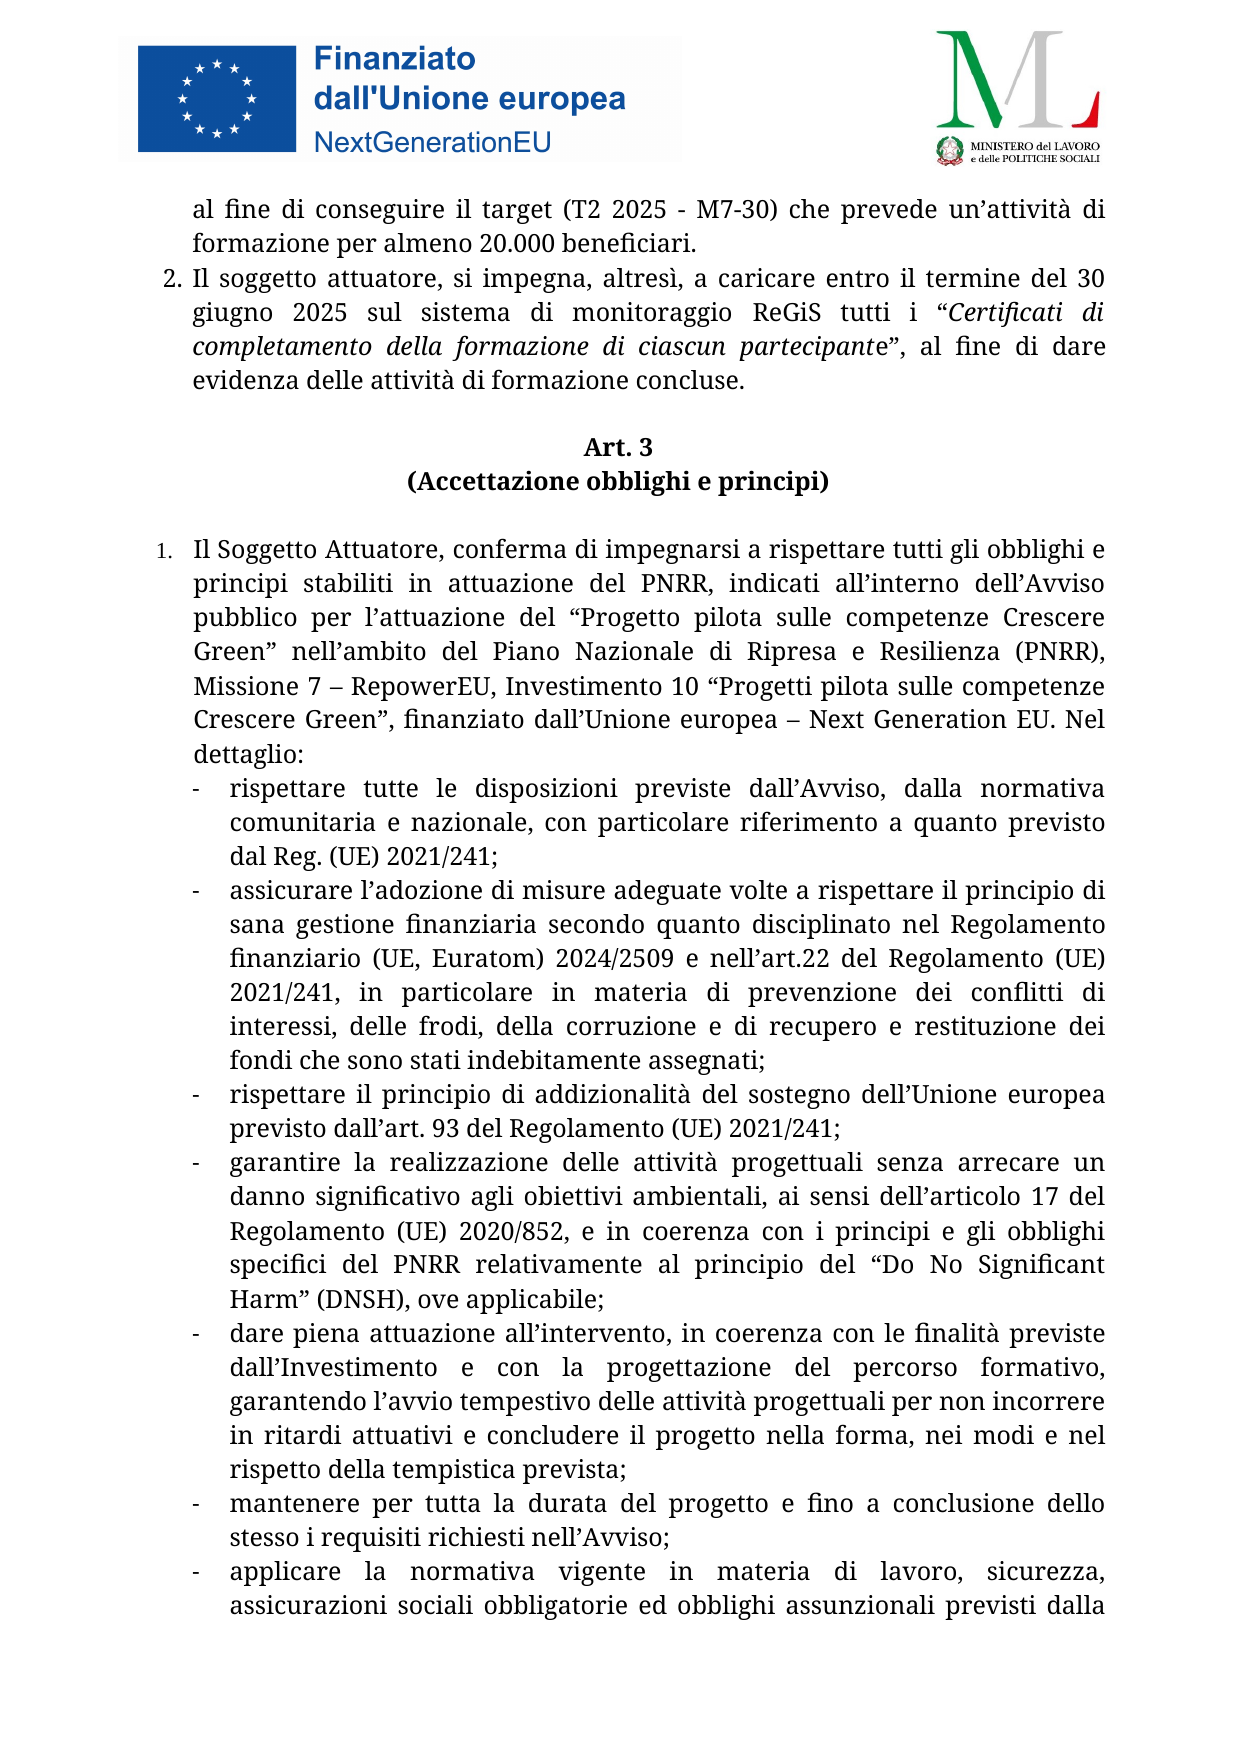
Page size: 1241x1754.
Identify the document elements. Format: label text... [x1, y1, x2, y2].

subtitle (Accettazione obblighi e principi) [130, 464, 1107, 498]
picture [118, 36, 683, 162]
list rispettare tutte le disposizioni previste dall’Avviso, dalla normativa comunitaria e nazionale, con particolare riferimento a quanto previsto dal Reg. (UE) 2021/241; [192, 770, 1107, 872]
list Il soggetto attuatore, si impegna, altresì, a caricare entro il termine del 30 giugno 2025 sul sistema di monitoraggio ReGiS tutti i “Certificati di completamento della formazione di ciascun partecipante”, al fine di dare evidenza delle attività di formazione concluse. [162, 260, 1107, 396]
picture [914, 29, 1123, 167]
subtitle Art. 3 [130, 429, 1107, 464]
list mantenere per tutta la durata del progetto e fino a conclusione dello stesso i requisiti richiesti nell’Avviso; [192, 1486, 1107, 1554]
list rispettare il principio di addizionalità del sostegno dell’Unione europea previsto dall’art. 93 del Regolamento (UE) 2021/241; [192, 1077, 1107, 1145]
list Il Soggetto Attuatore, conferma di impegnarsi a rispettare tutti gli obblighi e principi stabiliti in attuazione del PNRR, indicati all’interno dell’Avviso pubblico per l’attuazione del “Progetto pilota sulle competenze Crescere Green” nell’ambito del Piano Nazionale di Ripresa e Resilienza (PNRR), Missione 7 – RepowerEU, Investimento 10 “Progetti pilota sulle competenze Crescere Green”, finanziato dall’Unione europea – Next Generation EU. Nel dettaglio: [156, 532, 1107, 770]
list assicurare l’adozione di misure adeguate volte a rispettare il principio di sana gestione finanziaria secondo quanto disciplinato nel Regolamento finanziario (UE, Euratom) 2024/2509 e nell’art.22 del Regolamento (UE) 2021/241, in particolare in materia di prevenzione dei conflitti di interessi, delle frodi, della corruzione e di recupero e restituzione dei fondi che sono stati indebitamente assegnati; [192, 872, 1107, 1077]
list dare piena attuazione all’intervento, in coerenza con le finalità previste dall’Investimento e con la progettazione del percorso formativo, garantendo l’avvio tempestivo delle attività progettuali per non incorrere in ritardi attuativi e concludere il progetto nella forma, nei modi e nel rispetto della tempistica prevista; [192, 1315, 1107, 1486]
list garantire la realizzazione delle attività progettuali senza arrecare un danno significativo agli obiettivi ambientali, ai sensi dell’articolo 17 del Regolamento (UE) 2020/852, e in coerenza con i principi e gli obblighi specifici del PNRR relativamente al principio del “Do No Significant Harm” (DNSH), ove applicabile; [192, 1145, 1107, 1315]
